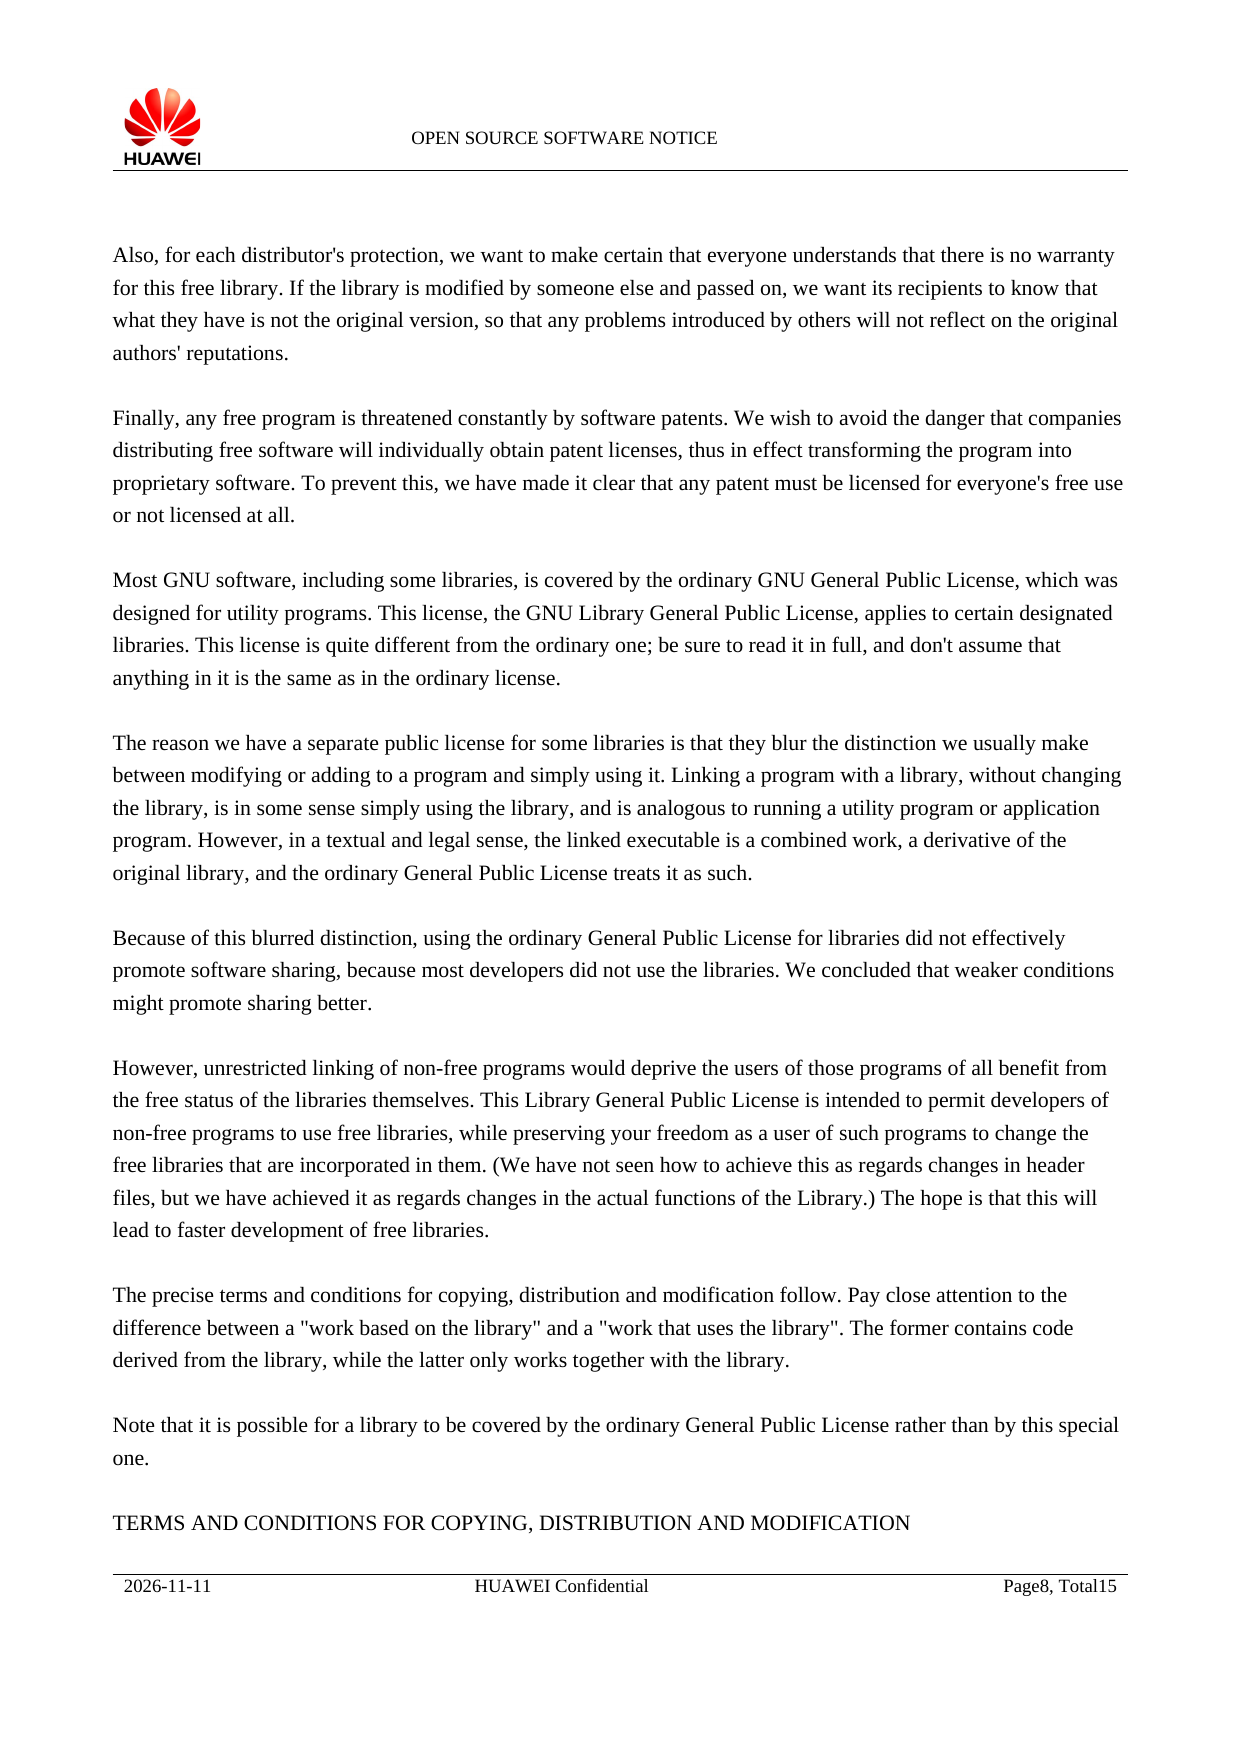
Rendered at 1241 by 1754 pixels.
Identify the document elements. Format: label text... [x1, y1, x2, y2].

picture [124, 88, 201, 165]
